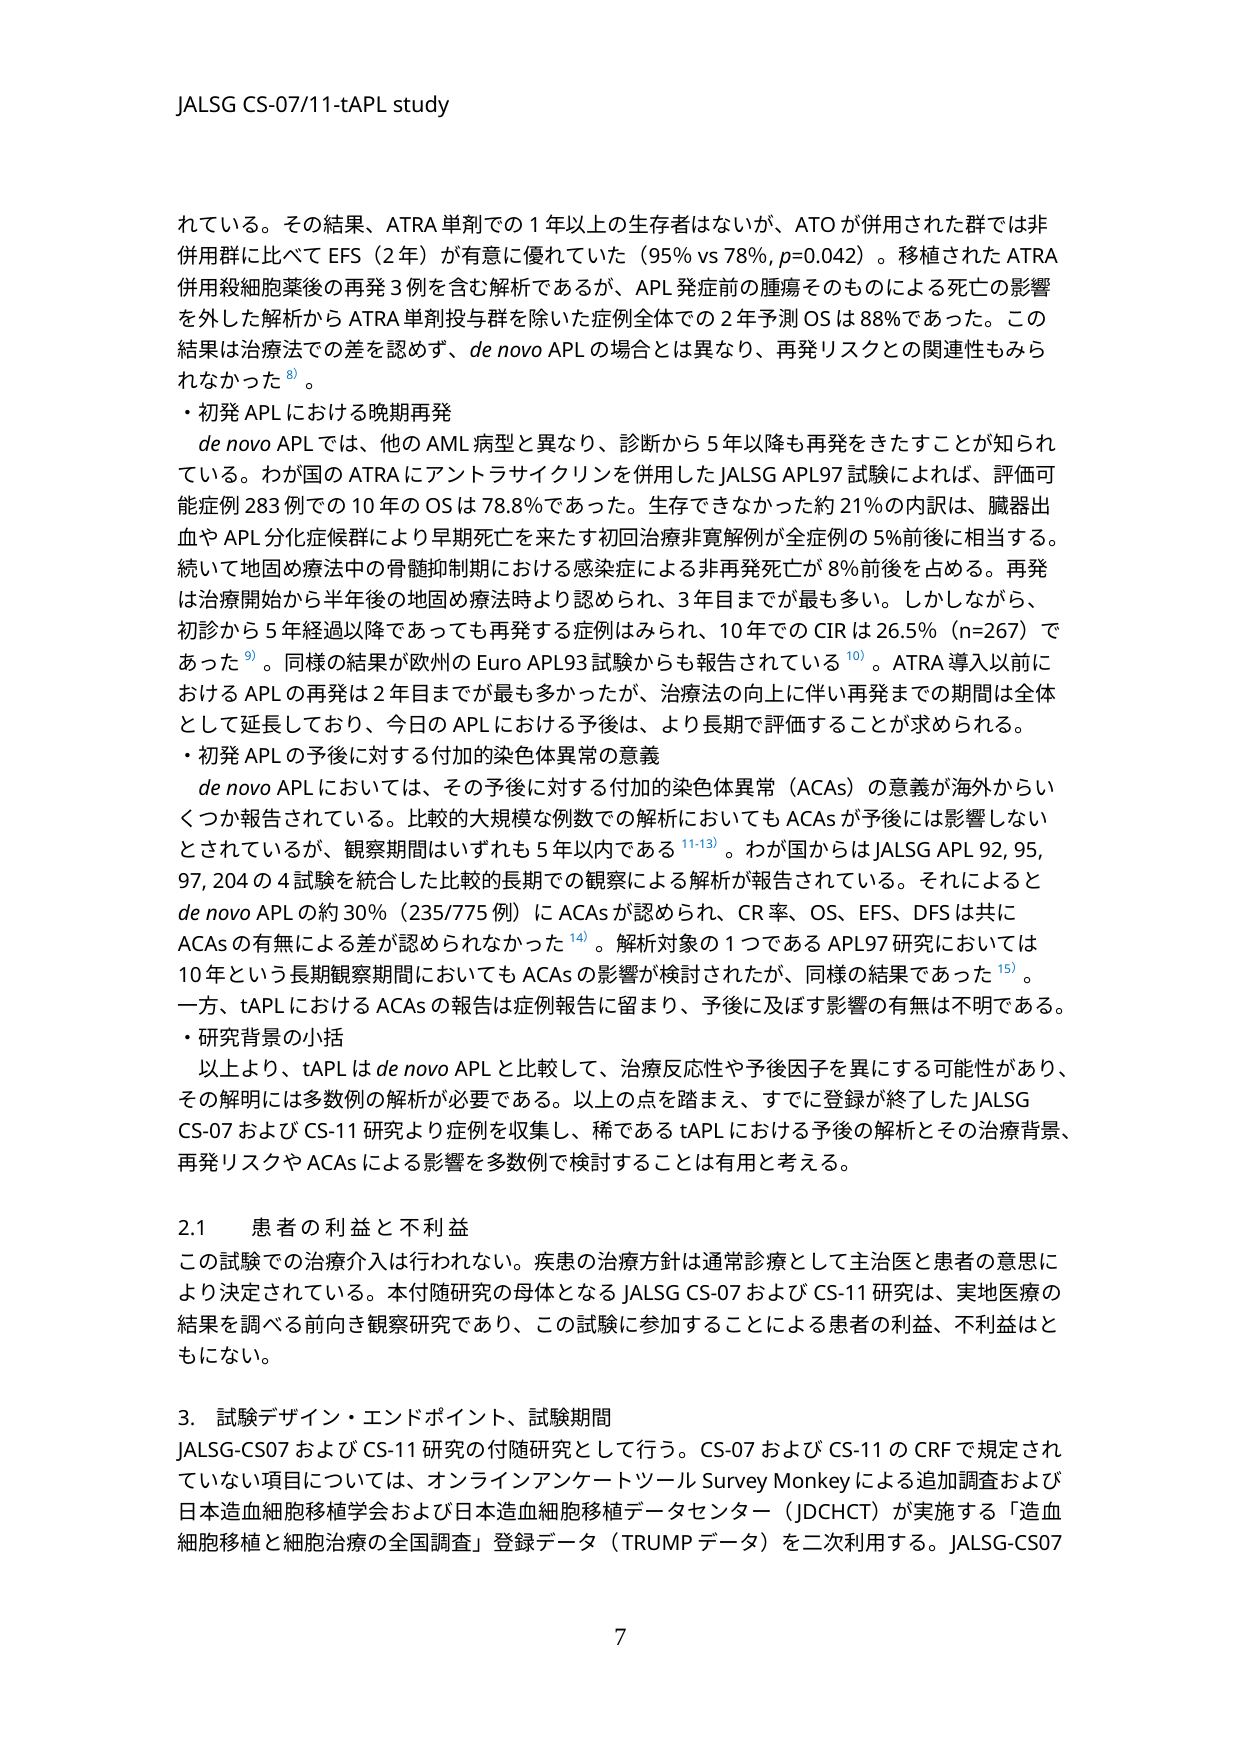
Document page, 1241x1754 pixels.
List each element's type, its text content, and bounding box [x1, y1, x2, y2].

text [178, 208, 1063, 395]
subtitle 3. 試験デザイン・エンドポイント、試験期間 [178, 1401, 1063, 1432]
text de novo APLでは、他のAML病型と異なり、診断から5年以降も再発をきたすことが知られている。わが国のATRAにアントラサイクリンを併用したJALSG APL97試験によれば、評価可能症例283例での10年のOSは78.8％であった。生存できなかった約21％の内訳は、臓器出血やAPL分化症候群により早期死亡を来たす初回治療非寛解例が全症例の5%前後に相当する。続いて地固め療法中の骨髄抑制期における感染症による非再発死亡が8％前後を占める。再発は治療開始から半年後の地固め療法時より認められ、3年目までが最も多い。しかしながら、初診から5年経過以降であっても再発する症例はみられ、10年でのCIRは26.5％（n=267）であった9）。同様の結果が欧州のEuro APL93試験からも報告されている10）。ATRA導入以前におけるAPLの再発は2年目までが最も多かったが、治療法の向上に伴い再発までの期間は全体として延長しており、今日のAPLにおける予後は、より長期で評価することが求められる。 [178, 426, 1063, 739]
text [178, 1432, 1063, 1557]
text de novo APLにおいては、その予後に対する付加的染色体異常（ACAs）の意義が海外からいくつか報告されている。比較的大規模な例数での解析においてもACAsが予後には影響しないとされているが、観察期間はいずれも5年以内である11-13）。わが国からはJALSG APL 92, 95, 97, 204の4試験を統合した比較的長期での観察による解析が報告されている。それによるとde novo APLの約30％（235/775例）にACAsが認められ、CR率、OS、EFS、DFSは共にACAsの有無による差が認められなかった14）。解析対象の1つであるAPL97研究においては10年という長期観察期間においてもACAsの影響が検討されたが、同様の結果であった15）。一方、tAPLにおけるACAsの報告は症例報告に留まり、予後に及ぼす影響の有無は不明である。 [178, 770, 1063, 1020]
subtitle 2.1 患者の利益と不利益 [178, 1208, 1063, 1244]
text 以上より、tAPLはde novo APLと比較して、治療反応性や予後因子を異にする可能性があり、その解明には多数例の解析が必要である。以上の点を踏まえ、すでに登録が終了したJALSG CS-07およびCS-11研究より症例を収集し、稀であるtAPLにおける予後の解析とその治療背景、再発リスクやACAsによる影響を多数例で検討することは有用と考える。 [178, 1051, 1063, 1176]
text ・研究背景の小括 [178, 1020, 1063, 1051]
text この試験での治療介入は行われない。疾患の治療方針は通常診療として主治医と患者の意思により決定されている。本付随研究の母体となるJALSG CS-07およびCS-11研究は、実地医療の結果を調べる前向き観察研究であり、この試験に参加することによる患者の利益、不利益はともにない。 [178, 1244, 1063, 1369]
text ・初発APLにおける晩期再発 [178, 395, 1063, 426]
text ・初発APLの予後に対する付加的染色体異常の意義 [178, 739, 1063, 770]
